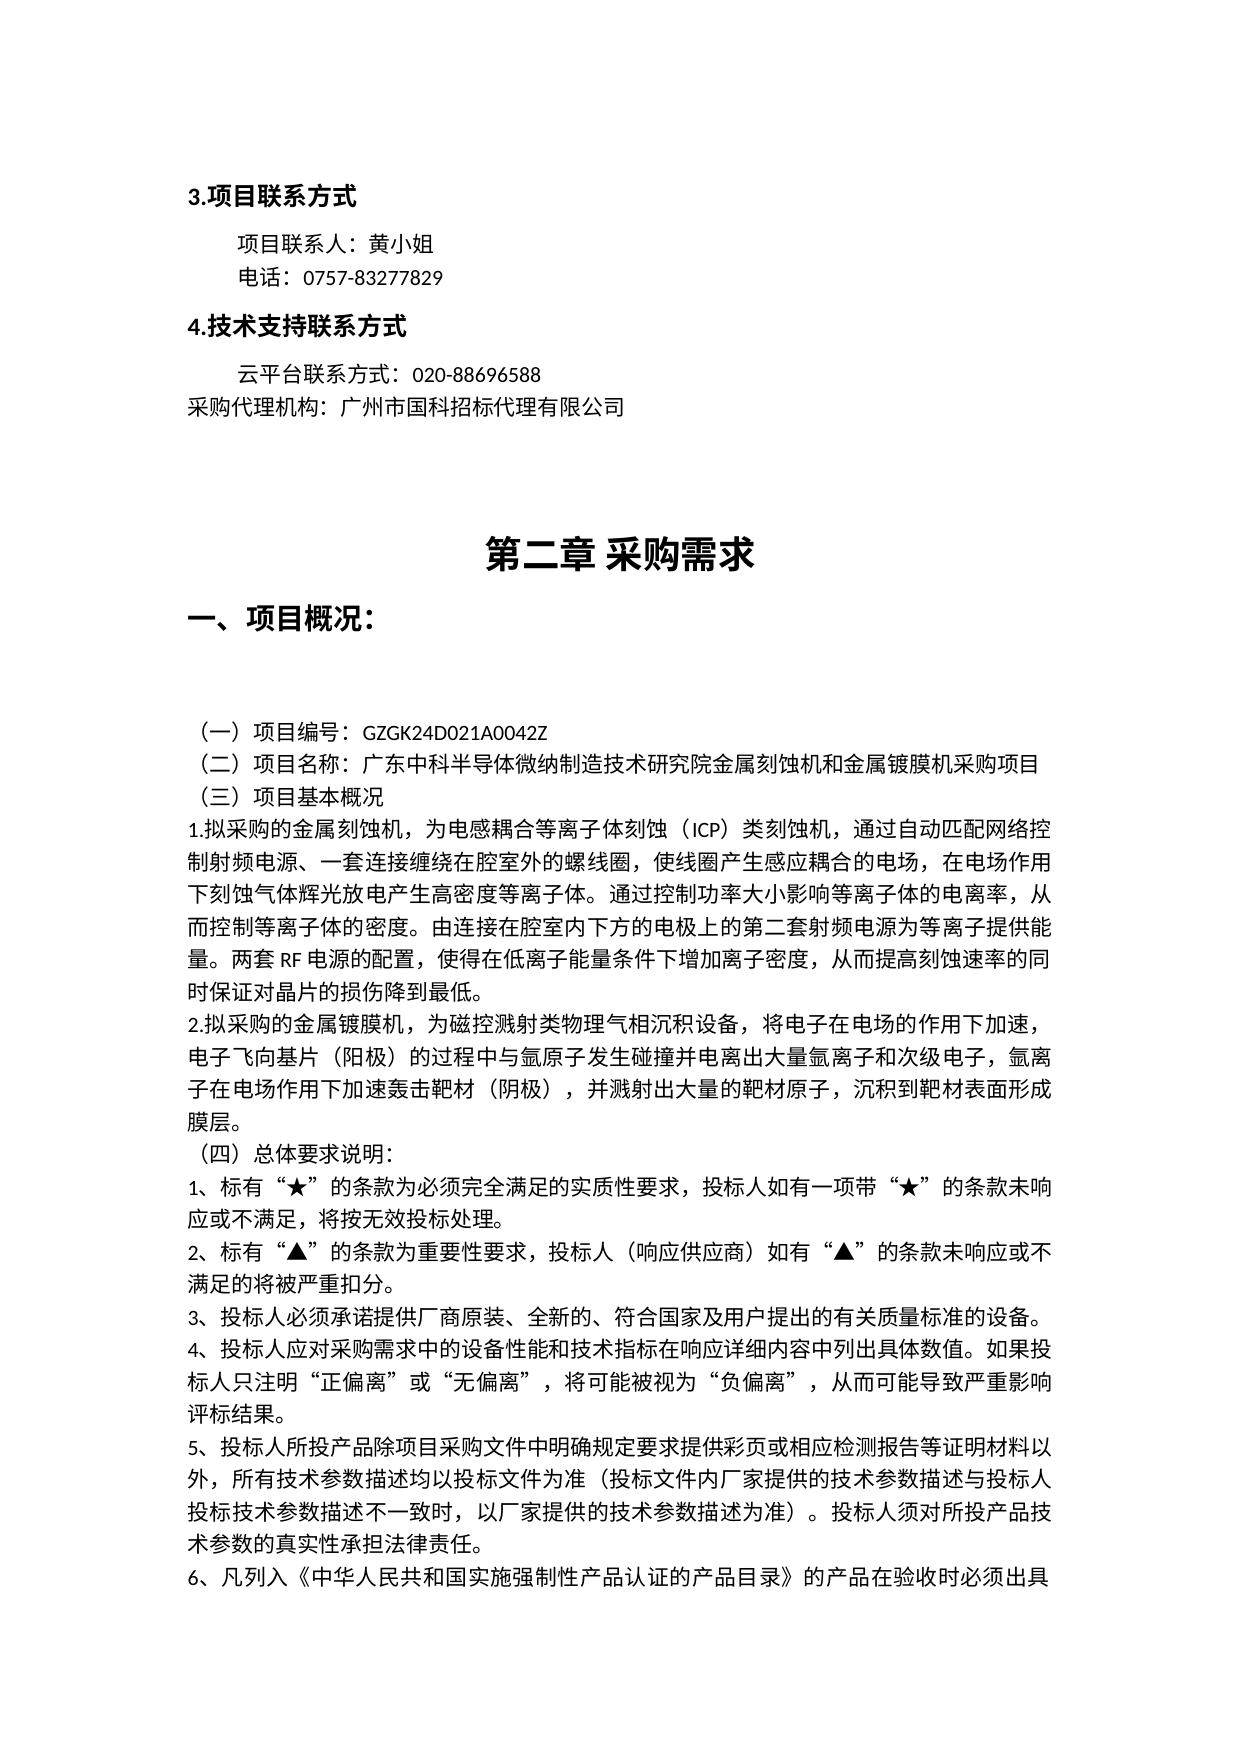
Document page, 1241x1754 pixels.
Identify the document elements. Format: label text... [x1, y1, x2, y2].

text 3.项目联系方式 [187, 162, 1053, 227]
text 一、项目概况： [187, 584, 1053, 649]
text 4.技术支持联系方式 [187, 292, 1053, 357]
text 第二章 采购需求 [187, 519, 1053, 584]
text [187, 714, 1053, 1592]
text 采购代理机构：广州市国科招标代理有限公司 [187, 389, 1053, 422]
text 项目联系人：黄小姐 [187, 227, 1053, 259]
text 电话：0757-83277829 [187, 259, 1053, 292]
text 云平台联系方式：020-88696588 [187, 357, 1053, 389]
